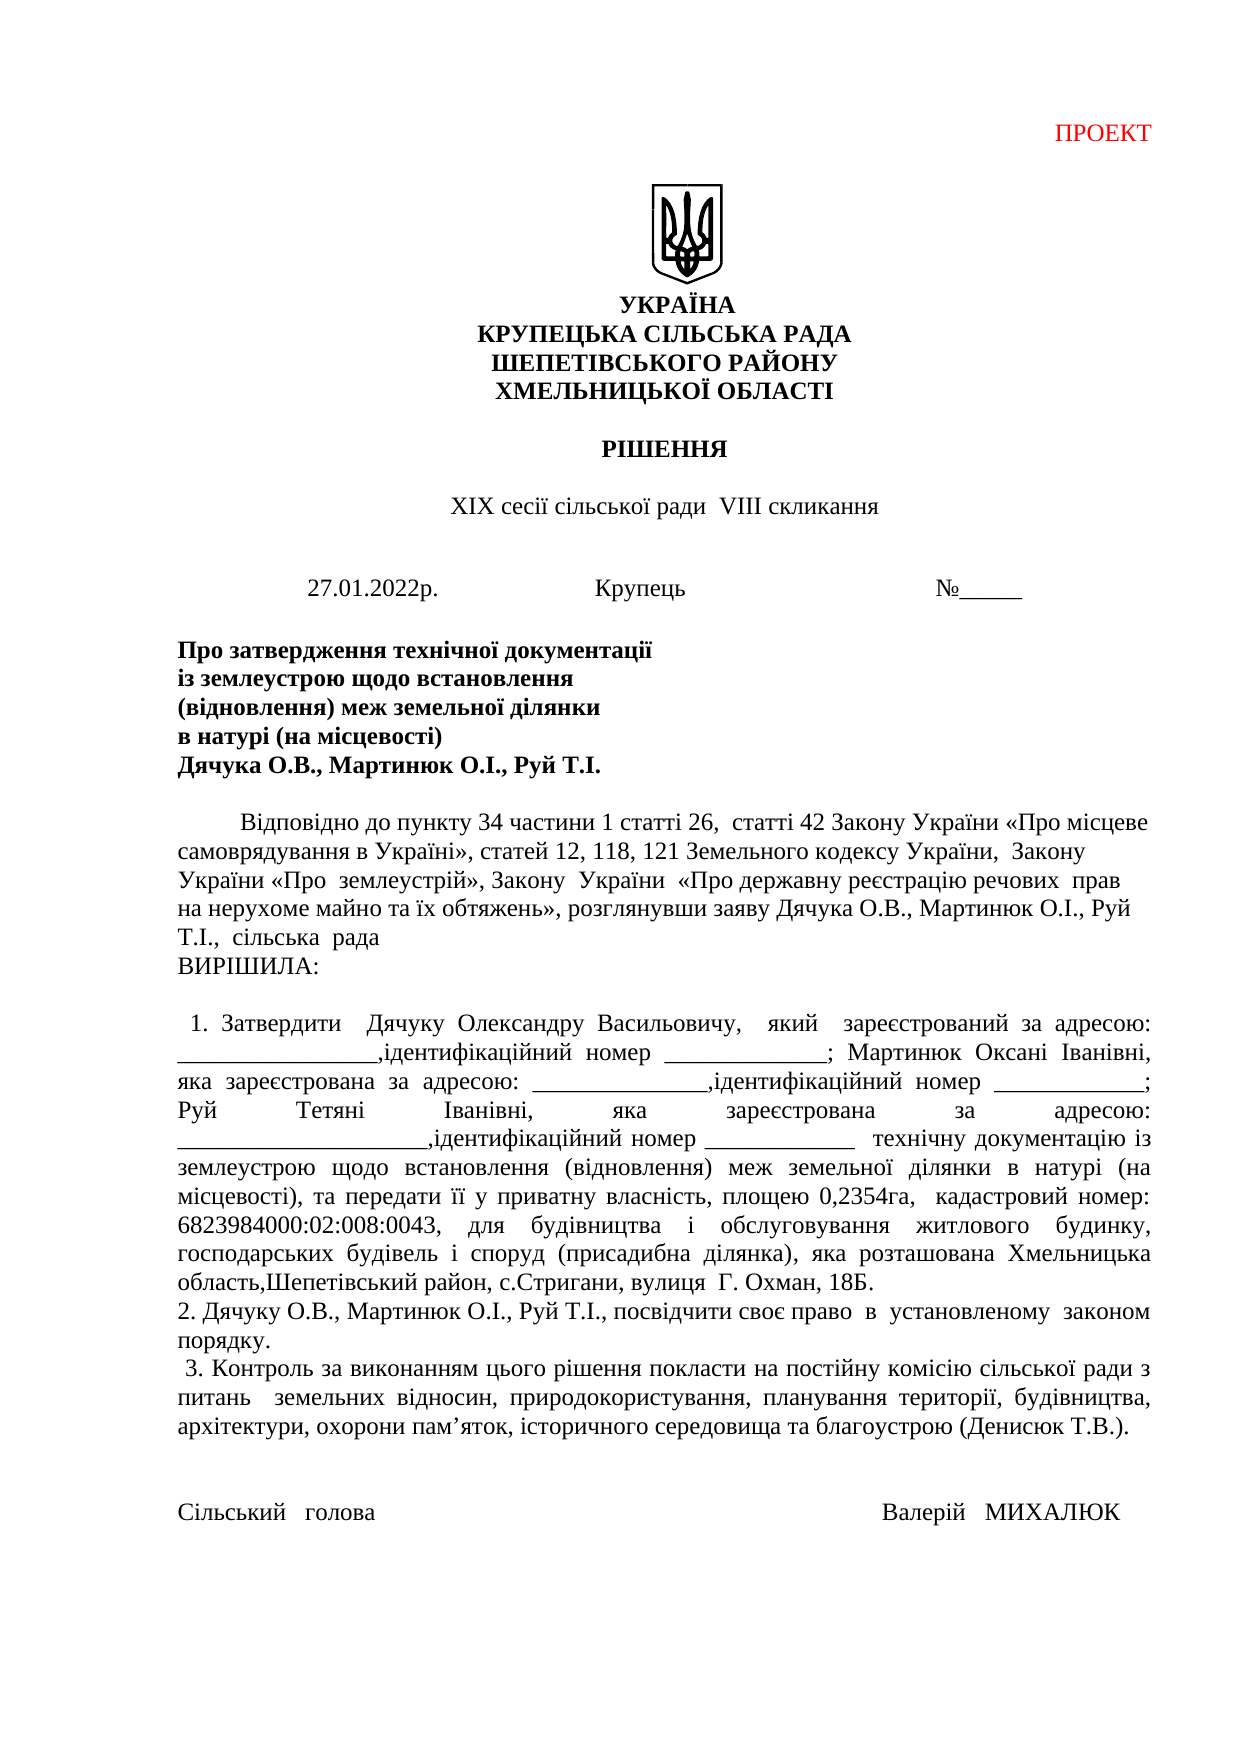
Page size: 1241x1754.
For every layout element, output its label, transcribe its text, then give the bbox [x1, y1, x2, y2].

text (відновлення) меж земельної ділянки [177, 692, 1152, 721]
text 3. Контроль за виконанням цього рішення покласти на постійну комісію сільської ради з питань земельних відносин, природокористування, планування території, будівництва, архітектури, охорони пам’яток, історичного середовища та благоустрою (Денисюк Т.В.). [177, 1353, 1152, 1440]
text ШЕПЕТІВСЬКОГО РАЙОНУ [177, 348, 1152, 376]
text 2. Дячуку О.В., Мартинюк О.І., Руй Т.І., посвідчити своє право в установленому законом порядку. [177, 1296, 1152, 1353]
text 27.01.2022р. Крупець №_____ [177, 573, 1152, 602]
text із землеустрою щодо встановлення [177, 663, 1152, 692]
text ХІХ сесії сільської ради VІІІ скликання [177, 491, 1152, 520]
text Про затвердження технічної документації [177, 635, 1152, 663]
text Сільський голова Валерій МИХАЛЮК [177, 1497, 1152, 1526]
text в натурі (на місцевості) [177, 721, 1152, 750]
text Відповідно до пункту 34 частини 1 статті 26, статті 42 Закону України «Про місцеве самоврядування в Україні», статей 12, 118, 121 Земельного кодексу України, Закону України «Про землеустрій», Закону України «Про державну реєстрацію речових прав на нерухоме майно та їх обтяжень», розглянувши заяву Дячука О.В., Мартинюк О.І., Руй Т.І., сільська рада [177, 807, 1152, 951]
text Дячука О.В., Мартинюк О.І., Руй Т.І. [177, 750, 1152, 778]
text 1. Затвердити Дячуку Олександру Васильовичу, який зареєстрований за адресою: ________________,ідентифікаційний номер _____________; Мартинюк Оксані Іванівні, яка зареєстрована за адресою: ______________,ідентифікаційний номер ____________; Руй Тетяні Іванівні, яка зареєстрована за адресою: ____________________,ідентифікаційний номер ____________ технічну документацію із землеустрою щодо встановлення (відновлення) меж земельної ділянки в натурі (на місцевості), та передати її у приватну власність, площею 0,2354га, кадастровий номер: 6823984000:02:008:0043, для будівництва і обслуговування житлового будинку, господарських будівель і споруд (присадибна ділянка), яка розташована Хмельницька область,Шепетівський район, с.Стригани, вулиця Г. Охман, 18Б. [177, 1008, 1152, 1296]
text ПРОЕКТ [177, 118, 1152, 147]
text РІШЕННЯ [177, 434, 1152, 463]
text КРУПЕЦЬКА СІЛЬСЬКА РАДА [177, 319, 1152, 348]
text ХМЕЛЬНИЦЬКОЇ ОБЛАСТІ [177, 376, 1152, 405]
text УКРАЇНА [177, 290, 1152, 319]
text ВИРІШИЛА: [177, 951, 1152, 980]
